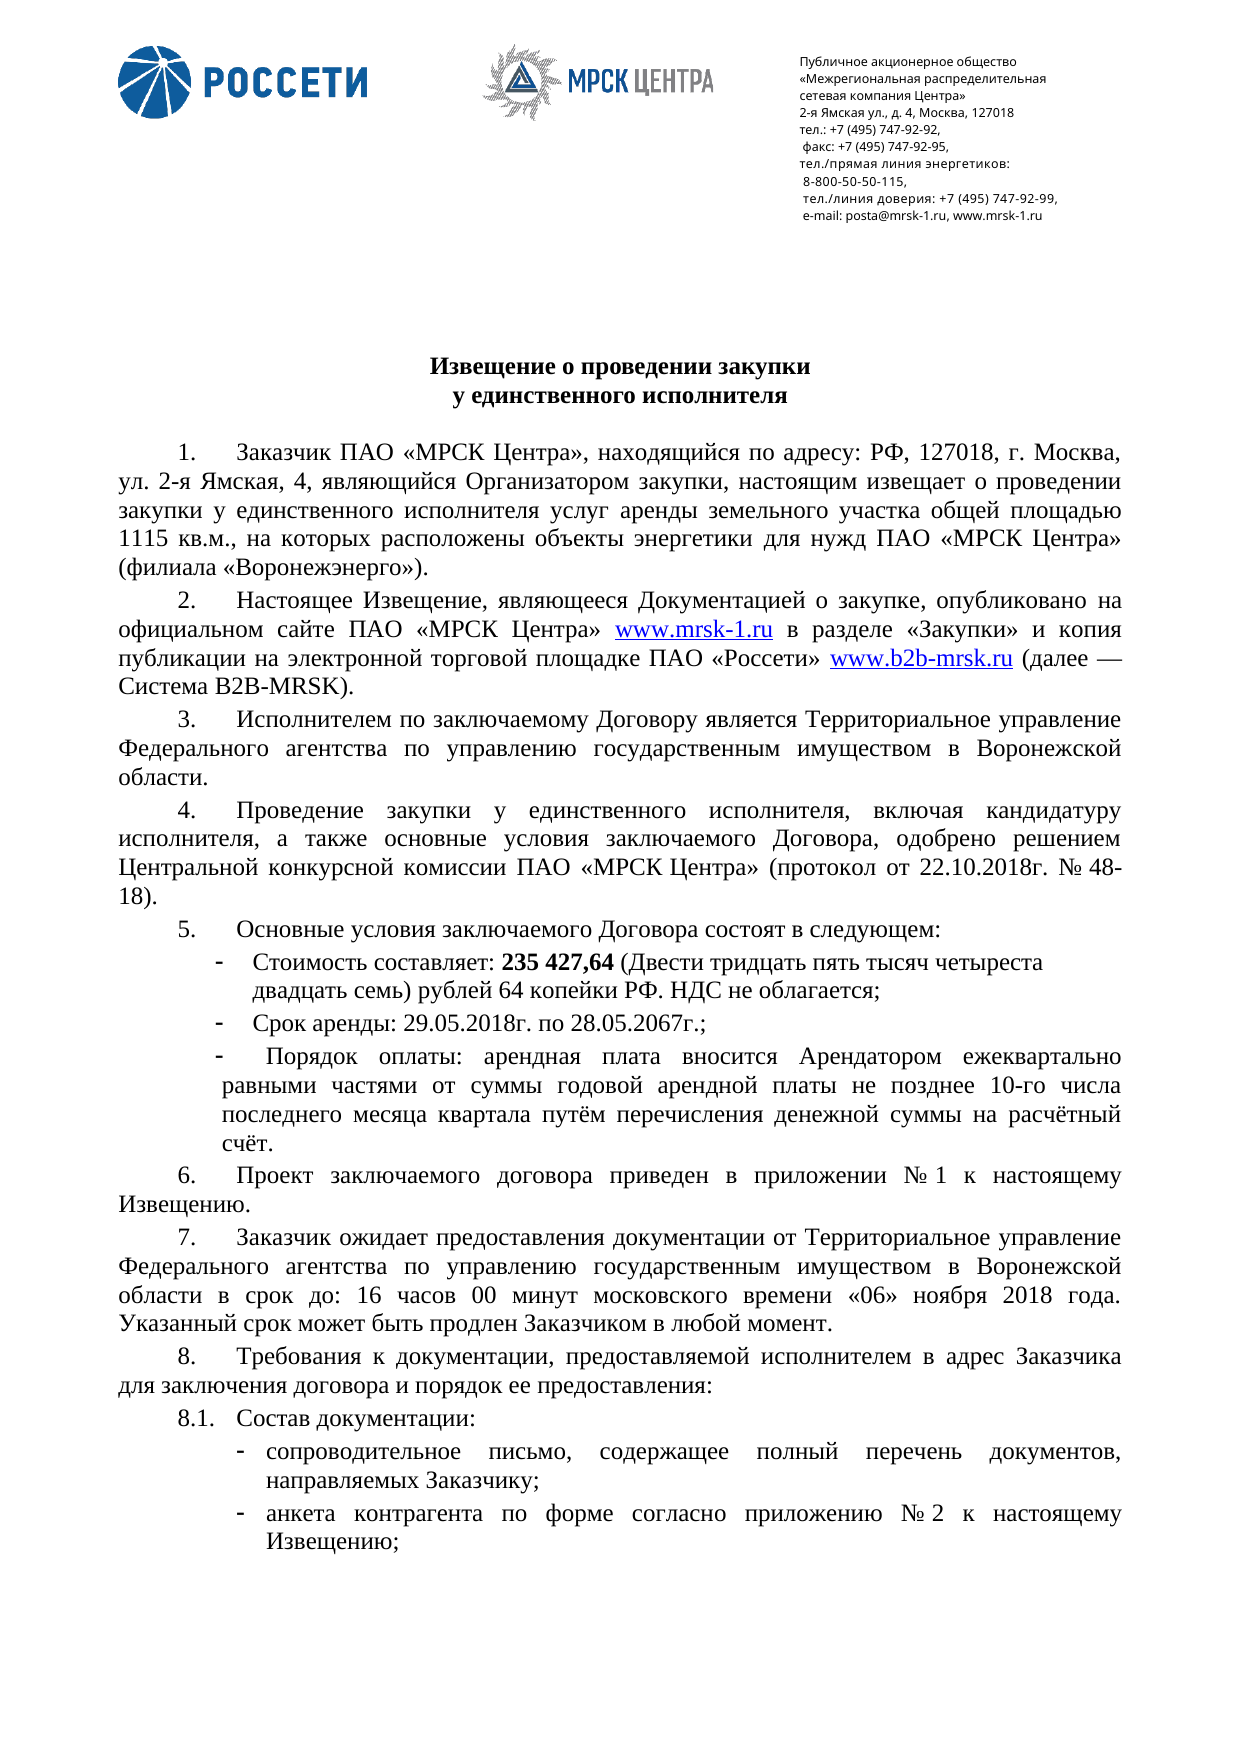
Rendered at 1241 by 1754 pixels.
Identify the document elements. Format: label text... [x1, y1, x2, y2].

list Заказчик ожидает предоставления документации от Территориальное управление Федерального агентства по управлению государственным имуществом в Воронежской области в срок до: 16 часов 00 минут московского времени «06» ноября 2018 года. Указанный срок может быть продлен Заказчиком в любой момент. [118, 1222, 1122, 1337]
list Стоимость составляет: 235 427,64 (Двести тридцать пять тысяч четыреста двадцать семь) рублей 64 копейки РФ. НДС не облагается; [215, 947, 1122, 1004]
list Основные условия заключаемого Договора состоят в следующем: [118, 914, 1122, 943]
list Срок аренды: 29.05.2018г. по 28.05.2067г.; [215, 1008, 1122, 1037]
list Проект заключаемого договора приведен в приложении № 1 к настоящему Извещению. [118, 1161, 1122, 1218]
list сопроводительное письмо, содержащее полный перечень документов, направляемых Заказчику; [236, 1436, 1122, 1493]
list Настоящее Извещение, являющееся Документацией о закупке, опубликовано на официальном сайте ПАО «МРСК Центра» www.mrsk-1.ru в разделе «Закупки» и копия публикации на электронной торговой площадке ПАО «Россети» www.b2b-mrsk.ru (далее — Система B2B-MRSK). [118, 585, 1122, 700]
list Заказчик ПАО «МРСК Центра», находящийся по адресу: РФ, 127018, г. Москва, ул. 2-я Ямская, 4, являющийся Организатором закупки, настоящим извещает о проведении закупки у единственного исполнителя услуг аренды земельного участка общей площадью 1115 кв.м., на которых расположены объекты энергетики для нужд ПАО «МРСК Центра» (филиала «Воронежэнерго»). [118, 437, 1122, 581]
list Требования к документации, предоставляемой исполнителем в адрес Заказчика для заключения договора и порядок ее предоставления: [118, 1341, 1122, 1399]
text у единственного исполнителя [118, 380, 1122, 408]
list Проведение закупки у единственного исполнителя, включая кандидатуру исполнителя, а также основные условия заключаемого Договора, одобрено решением Центральной конкурсной комиссии ПАО «МРСК Центра» (протокол от 22.10.2018г. № 48-18). [118, 795, 1122, 910]
list Состав документации: [118, 1403, 1122, 1432]
list анкета контрагента по форме согласно приложению № 2 к настоящему Извещению; [236, 1498, 1122, 1555]
text Извещение о проведении закупки [118, 351, 1122, 380]
list Исполнителем по заключаемому Договору является Территориальное управление Федерального агентства по управлению государственным имуществом в Воронежской области. [118, 704, 1122, 791]
picture [118, 44, 714, 121]
list Порядок оплаты: арендная плата вносится Арендатором ежеквартально равными частями от суммы годовой арендной платы не позднее 10-го числа последнего месяца квартала путём перечисления денежной суммы на расчётный счёт. [215, 1041, 1122, 1156]
